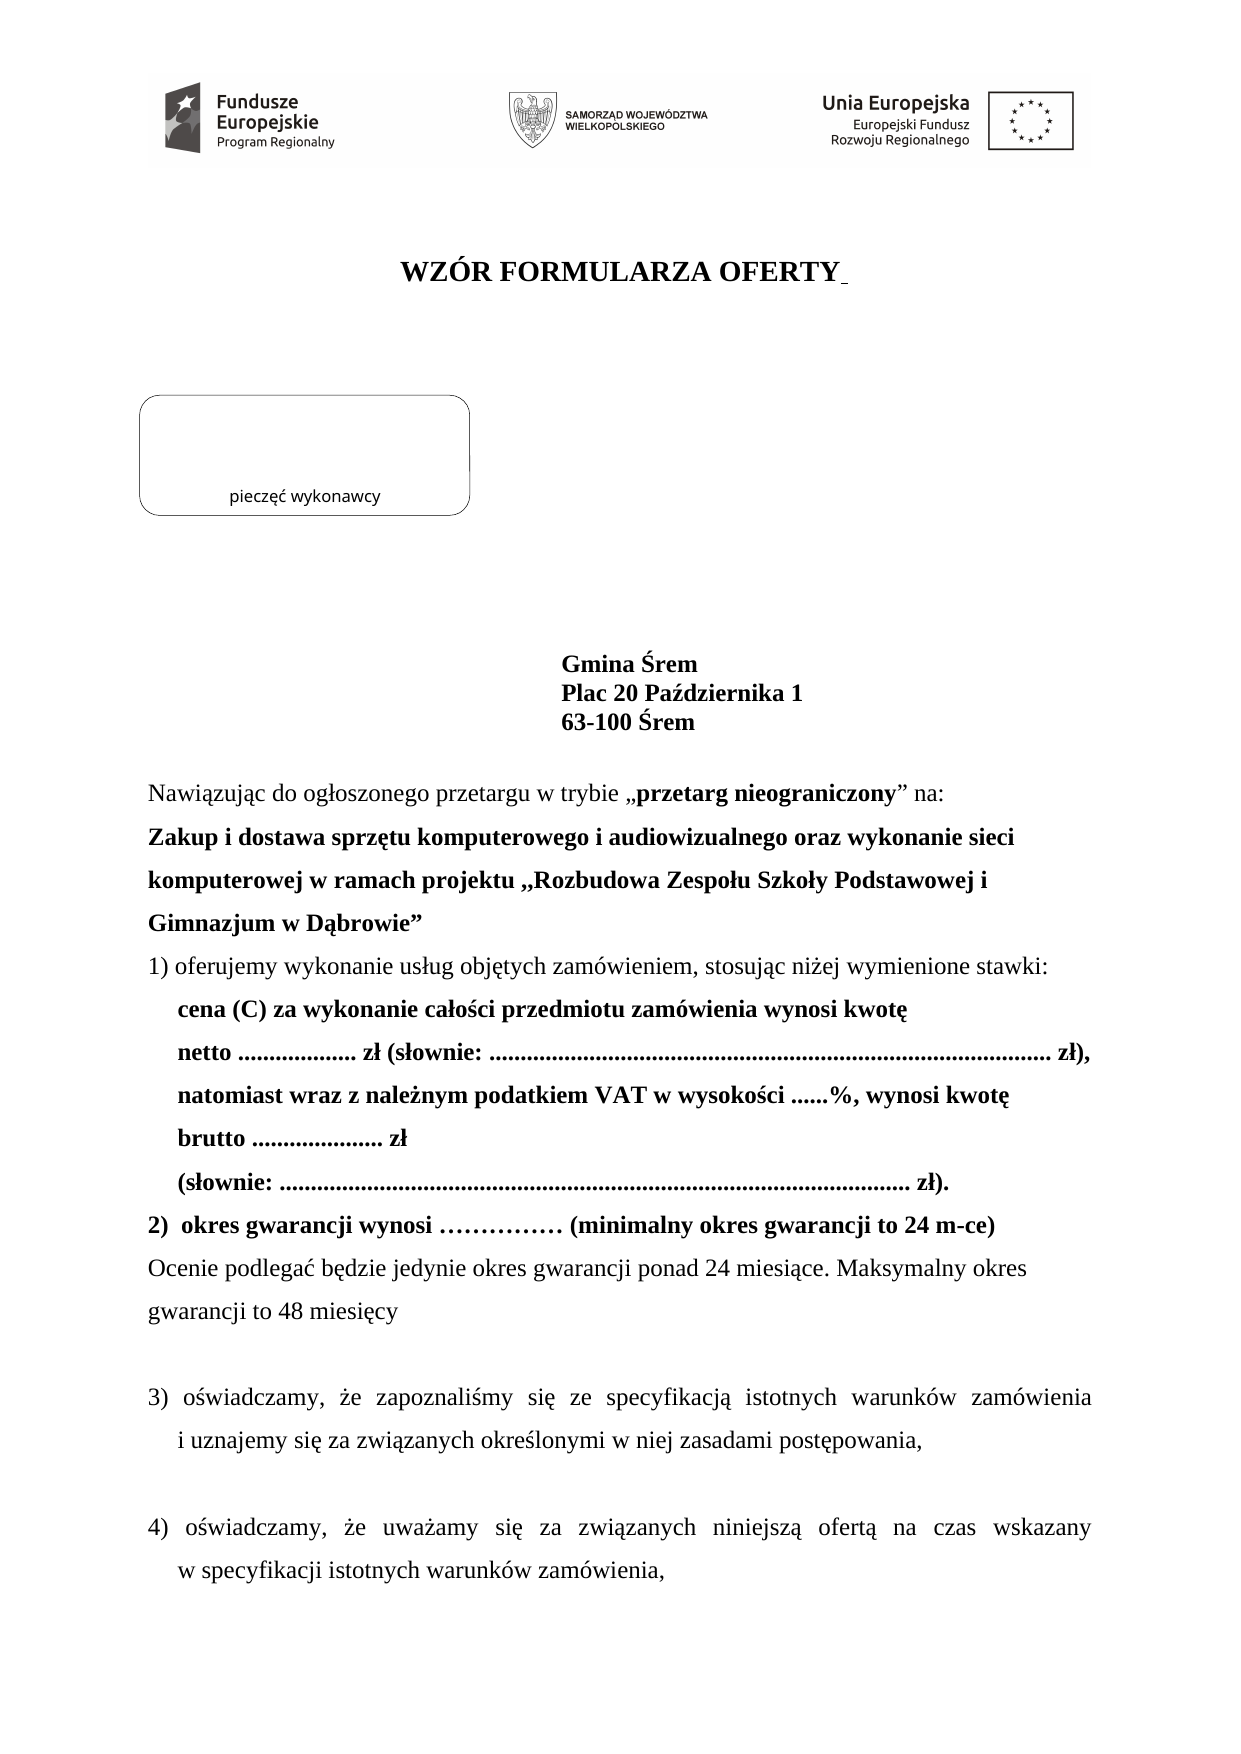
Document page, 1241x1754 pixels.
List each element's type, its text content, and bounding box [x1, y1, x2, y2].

picture [147, 73, 1092, 168]
text 2) okres gwarancji wynosi …………… (minimalny okres gwarancji to 24 m-ce) [148, 1210, 1093, 1238]
text 63-100 Śrem [148, 707, 1093, 735]
text Nawiązując do ogłoszonego przetargu w trybie „przetarg nieograniczony” na: [148, 778, 1093, 807]
text WZÓR FORMULARZA OFERTY [148, 254, 1093, 287]
text Ocenie podlegać będzie jedynie okres gwarancji ponad 24 miesiące. Maksymalny okres gwarancji to 48 miesięcy [148, 1253, 1093, 1325]
text 4) oświadczamy, że uważamy się za związanych niniejszą ofertą na czas wskazany w specyfikacji istotnych warunków zamówienia, [148, 1512, 1093, 1583]
text Plac 20 Października 1 [561, 678, 1093, 707]
text Gmina Śrem [148, 649, 1093, 678]
text 1) oferujemy wykonanie usług objętych zamówieniem, stosując niżej wymienione stawki: [148, 951, 1093, 980]
text Zakup i dostawa sprzętu komputerowego i audiowizualnego oraz wykonanie sieci komputerowej w ramach projektu ,,Rozbudowa Zespołu Szkoły Podstawowej i Gimnazjum w Dąbrowie” [148, 822, 1093, 937]
text cena (C) za wykonanie całości przedmiotu zamówienia wynosi kwotę netto ................... zł (słownie: .......................................................................................... zł), natomiast wraz z należnym podatkiem VAT w wysokości ......%, wynosi kwotę brutto ..................... zł (słownie: ..................................................................................................... zł). [177, 994, 1093, 1195]
text 3) oświadczamy, że zapoznaliśmy się ze specyfikacją istotnych warunków zamówienia i uznajemy się za związanych określonymi w niej zasadami postępowania, [148, 1382, 1093, 1454]
